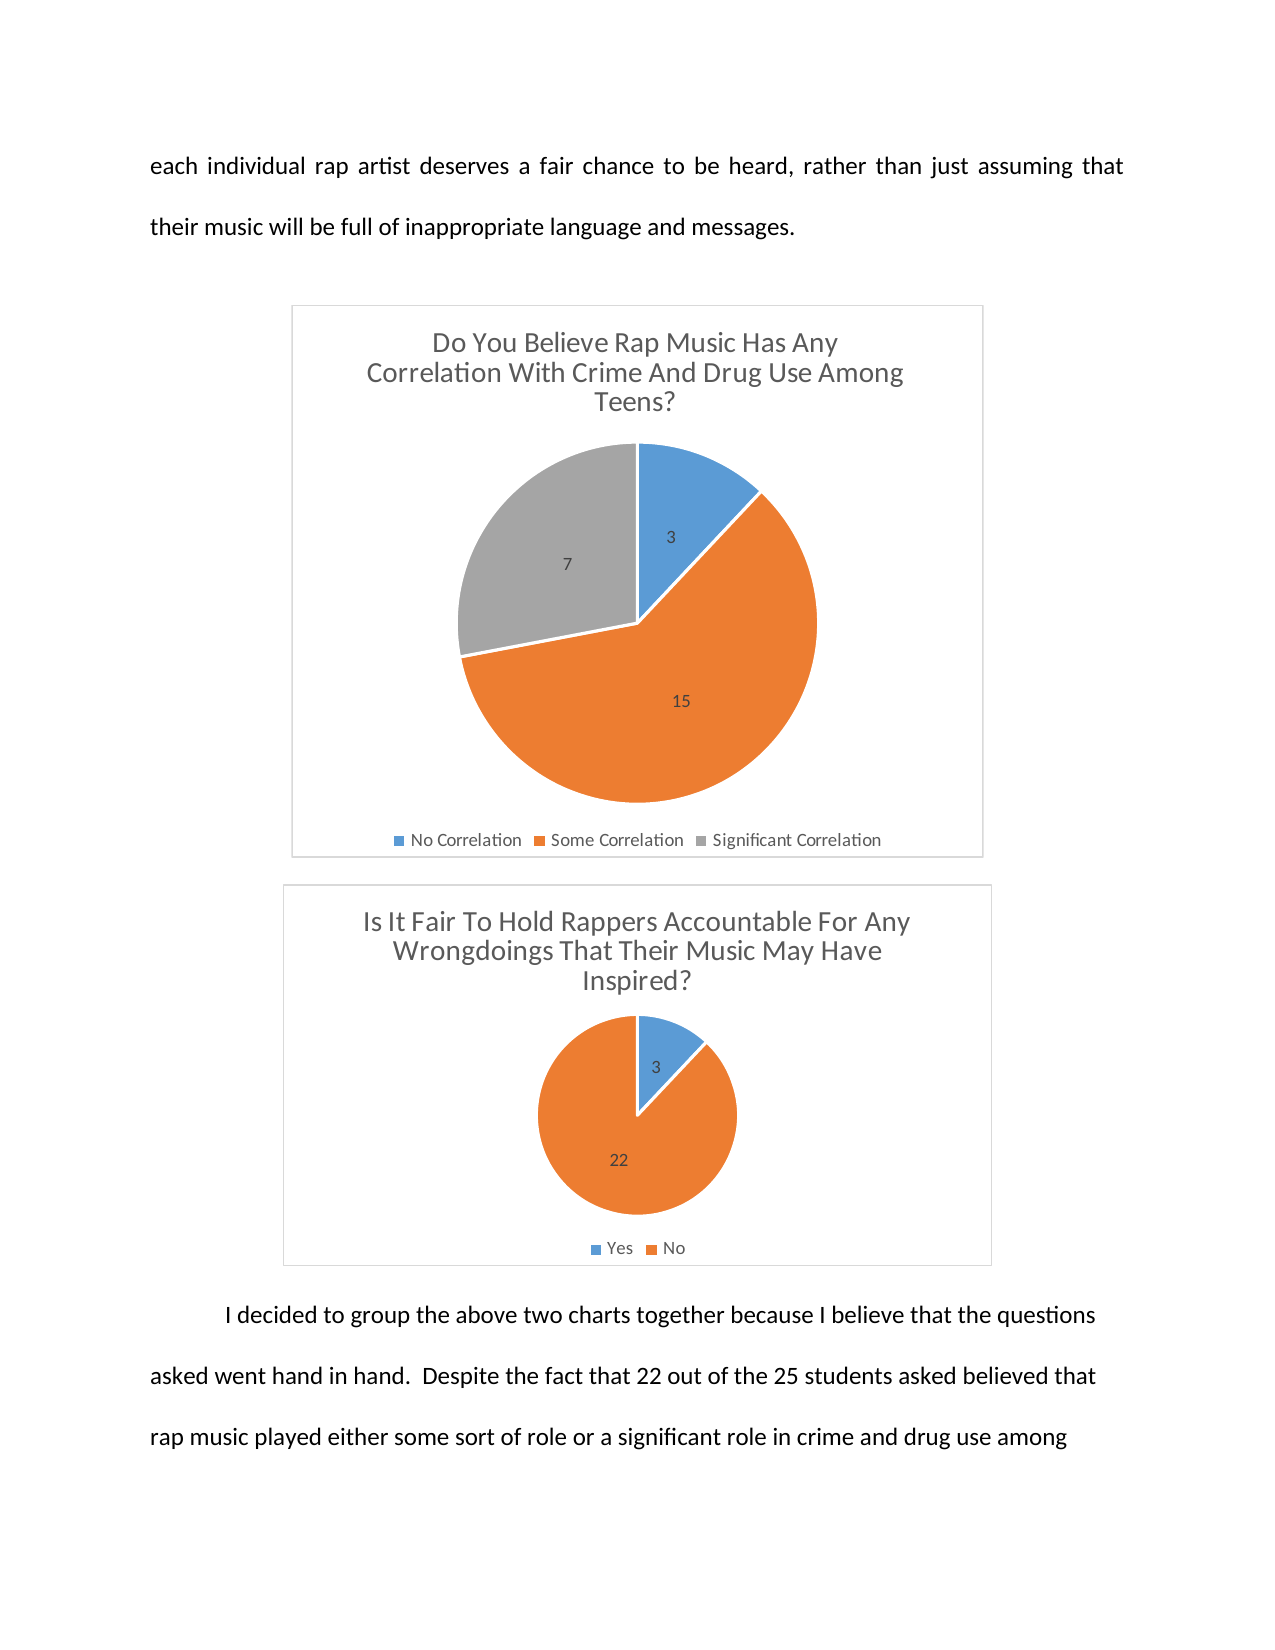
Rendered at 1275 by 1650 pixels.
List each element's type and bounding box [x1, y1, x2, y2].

text [150, 1299, 1125, 1452]
text [150, 150, 1125, 242]
